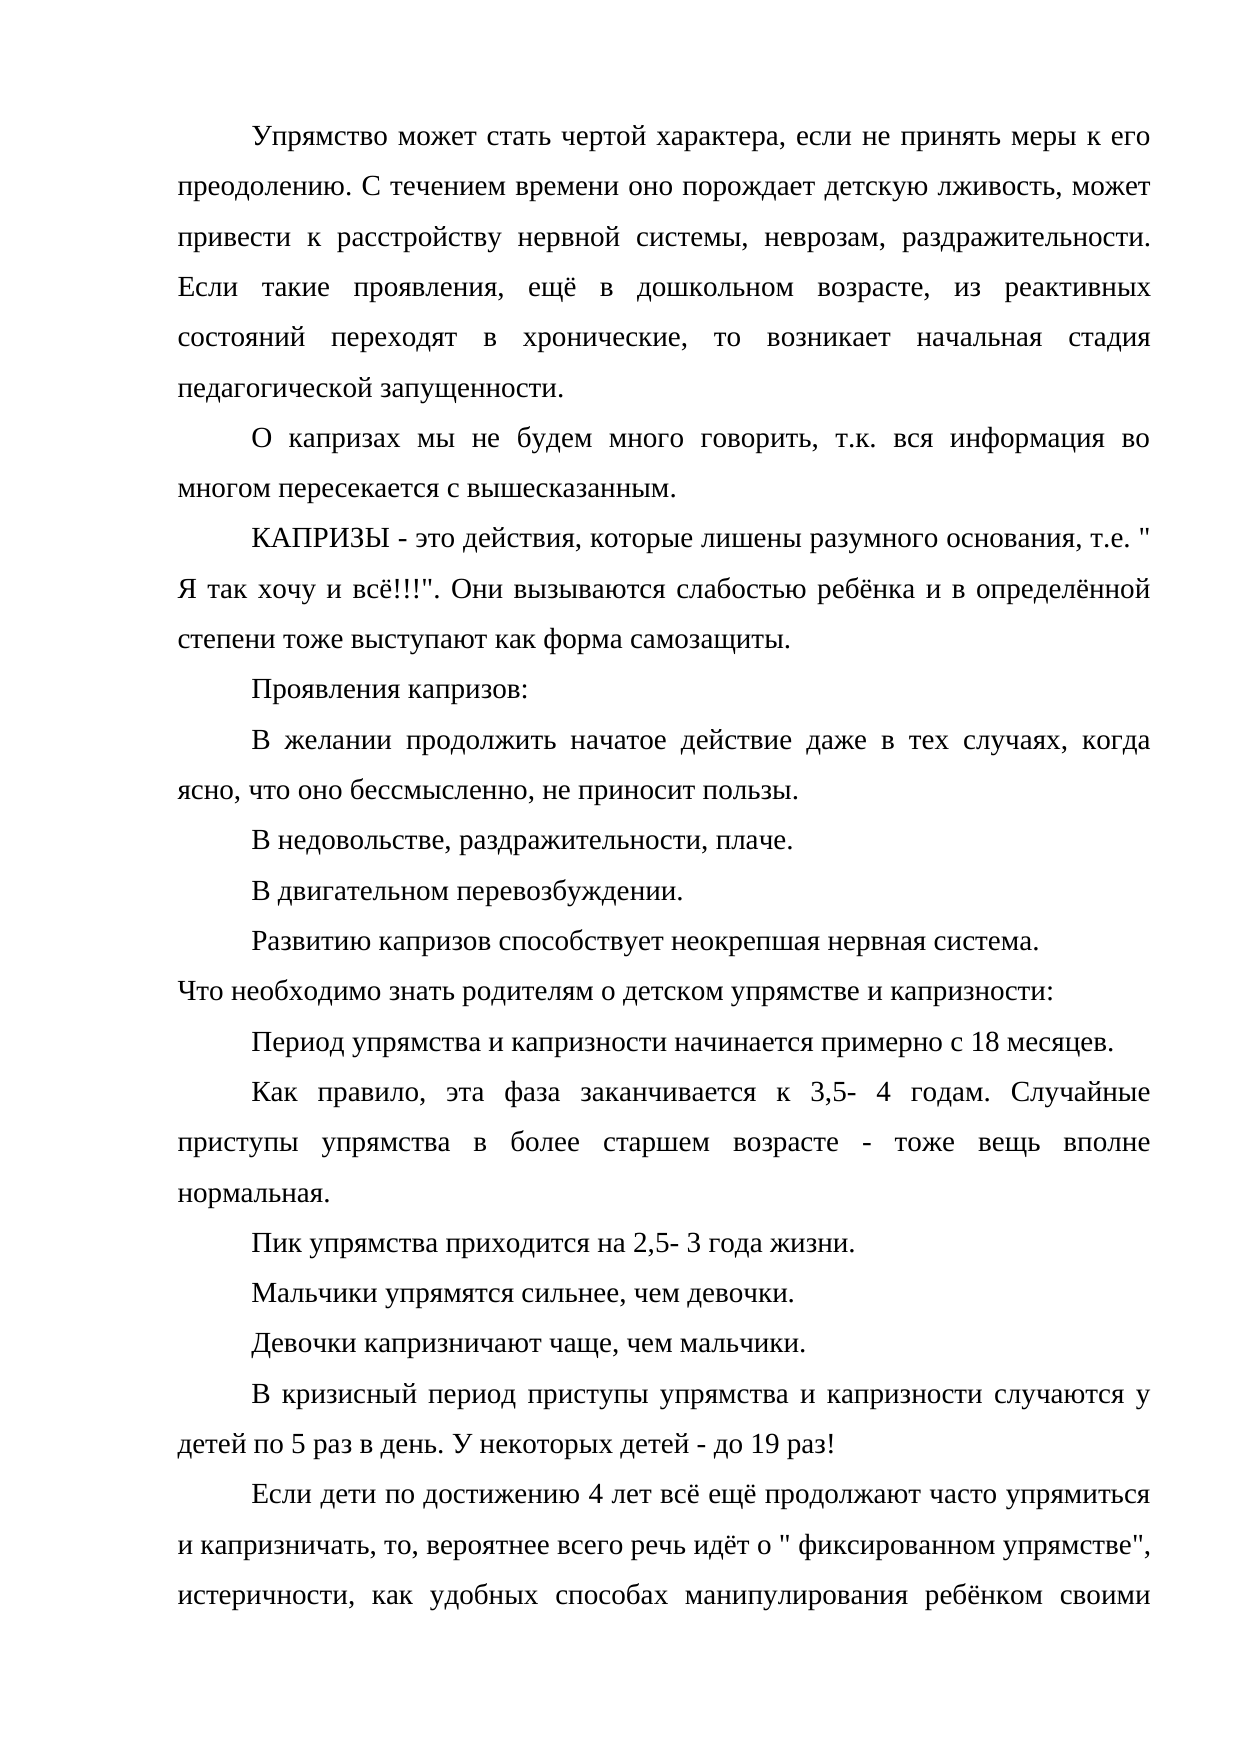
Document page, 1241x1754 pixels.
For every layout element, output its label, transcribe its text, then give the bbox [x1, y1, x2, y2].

text Упрямство может стать чертой характера, если не принять меры к его преодолению. С течением времени оно порождает детскую лживость, может привести к расстройству нервной системы, неврозам, раздражительности. Если такие проявления, ещё в дошкольном возрасте, из реактивных состояний переходят в хронические, то возникает начальная стадия педагогической запущенности. [177, 118, 1152, 403]
text Период упрямства и капризности начинается примерно с 18 месяцев. [177, 1024, 1152, 1057]
text В двигательном перевозбуждении. [177, 873, 1152, 906]
text КАПРИЗЫ - это действия, которые лишены разумного основания, т.е. " Я так хочу и всё!!!". Они вызываются слабостью ребёнка и в определённой степени тоже выступают как форма самозащиты. [177, 521, 1152, 655]
text О капризах мы не будем много говорить, т.к. вся информация во многом пересекается с вышесказанным. [177, 420, 1152, 504]
text В желании продолжить начатое действие даже в тех случаях, когда ясно, что оно бессмысленно, не приносит пользы. [177, 722, 1152, 806]
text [177, 1477, 1152, 1611]
text В недовольстве, раздражительности, плаче. [177, 822, 1152, 856]
text Как правило, эта фаза заканчивается к 3,5- 4 годам. Случайные приступы упрямства в более старшем возрасте - тоже вещь вполне нормальная. [177, 1074, 1152, 1208]
text Пик упрямства приходится на 2,5- 3 года жизни. [177, 1225, 1152, 1258]
text Развитию капризов способствует неокрепшая нервная система. [177, 923, 1152, 957]
text Девочки капризничают чаще, чем мальчики. [177, 1326, 1152, 1359]
text В кризисный период приступы упрямства и капризности случаются у детей по 5 раз в день. У некоторых детей - до 19 раз! [177, 1376, 1152, 1460]
text Что необходимо знать родителям о детском упрямстве и капризности: [177, 973, 1152, 1007]
text Проявления капризов: [177, 672, 1152, 705]
text Мальчики упрямятся сильнее, чем девочки. [177, 1275, 1152, 1309]
